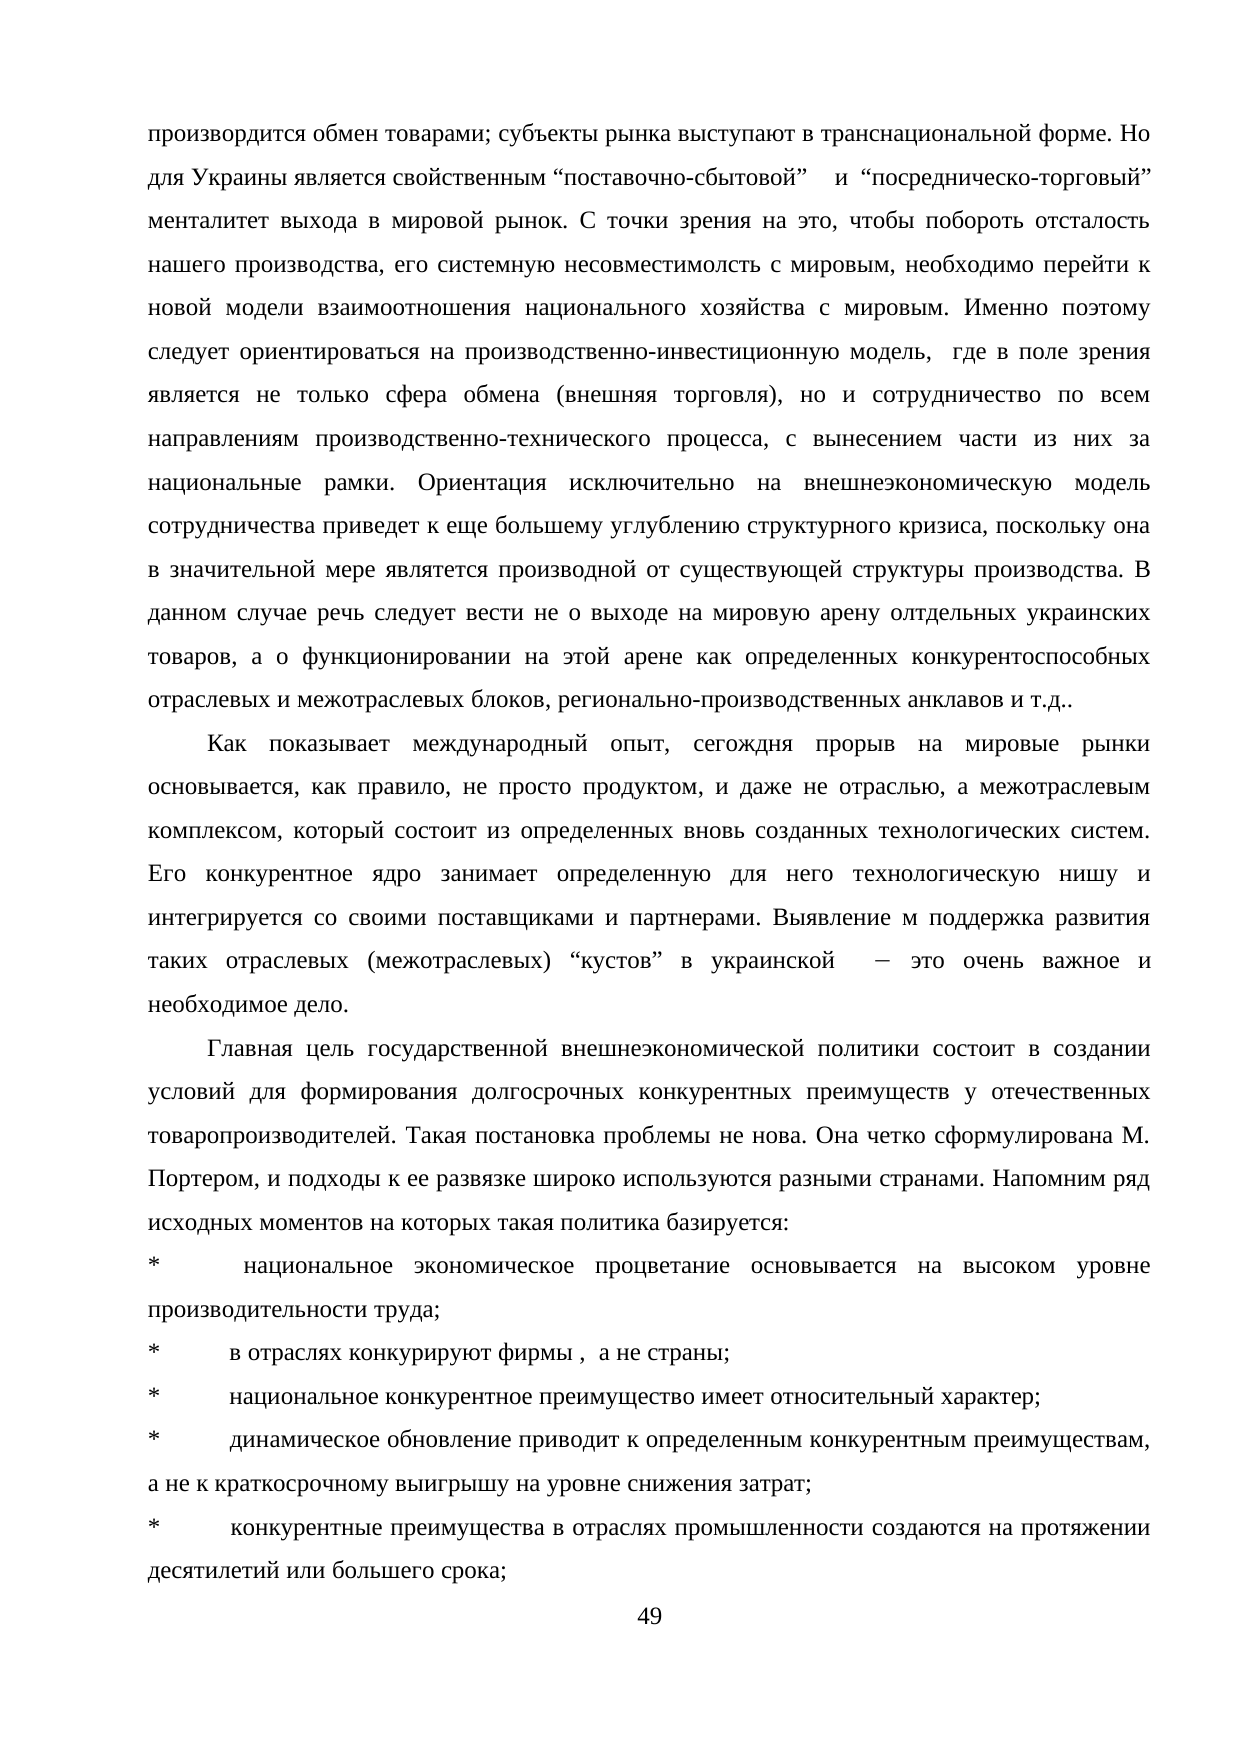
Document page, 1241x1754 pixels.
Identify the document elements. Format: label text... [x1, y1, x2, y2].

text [148, 118, 1152, 713]
list в отраслях конкурируют фирмы , а не страны; [148, 1337, 1152, 1366]
list национальное конкурентное преимущество имеет относительный характер; [148, 1381, 1152, 1410]
list конкурентные преимущества в отраслях промышленности создаются на протяжении десятилетий или большего срока; [148, 1511, 1152, 1584]
text Главная цель государственной внешнеэкономической политики состоит в создании условий для формирования долгосрочных конкурентных преимуществ у отечественных товаропроизводителей. Такая постановка проблемы не нова. Она четко сформулирована М. Портером, и подходы к ее развязке широко используются разными странами. Напомним ряд исходных моментов на которых такая политика базируется: [148, 1032, 1152, 1236]
text Как показывает международный опыт, сегождня прорыв на мировые рынки основывается, как правило, не просто продуктом, и даже не отраслью, а межотраслевым комплексом, который состоит из определенных вновь созданных технологических систем. Его конкурентное ядро занимает определенную для него технологическую нишу и интегрируется со своими поставщиками и партнерами. Выявление м поддержка развития таких отраслевых (межотраслевых) “кустов” в украинской это очень важное и необходимое дело. [148, 728, 1152, 1018]
list национальное экономическое процветание основывается на высоком уровне производительности труда; [148, 1250, 1152, 1323]
list динамическое обновление приводит к определенным конкурентным преимуществам, а не к краткосрочному выигрышу на уровне снижения затрат; [148, 1424, 1152, 1497]
